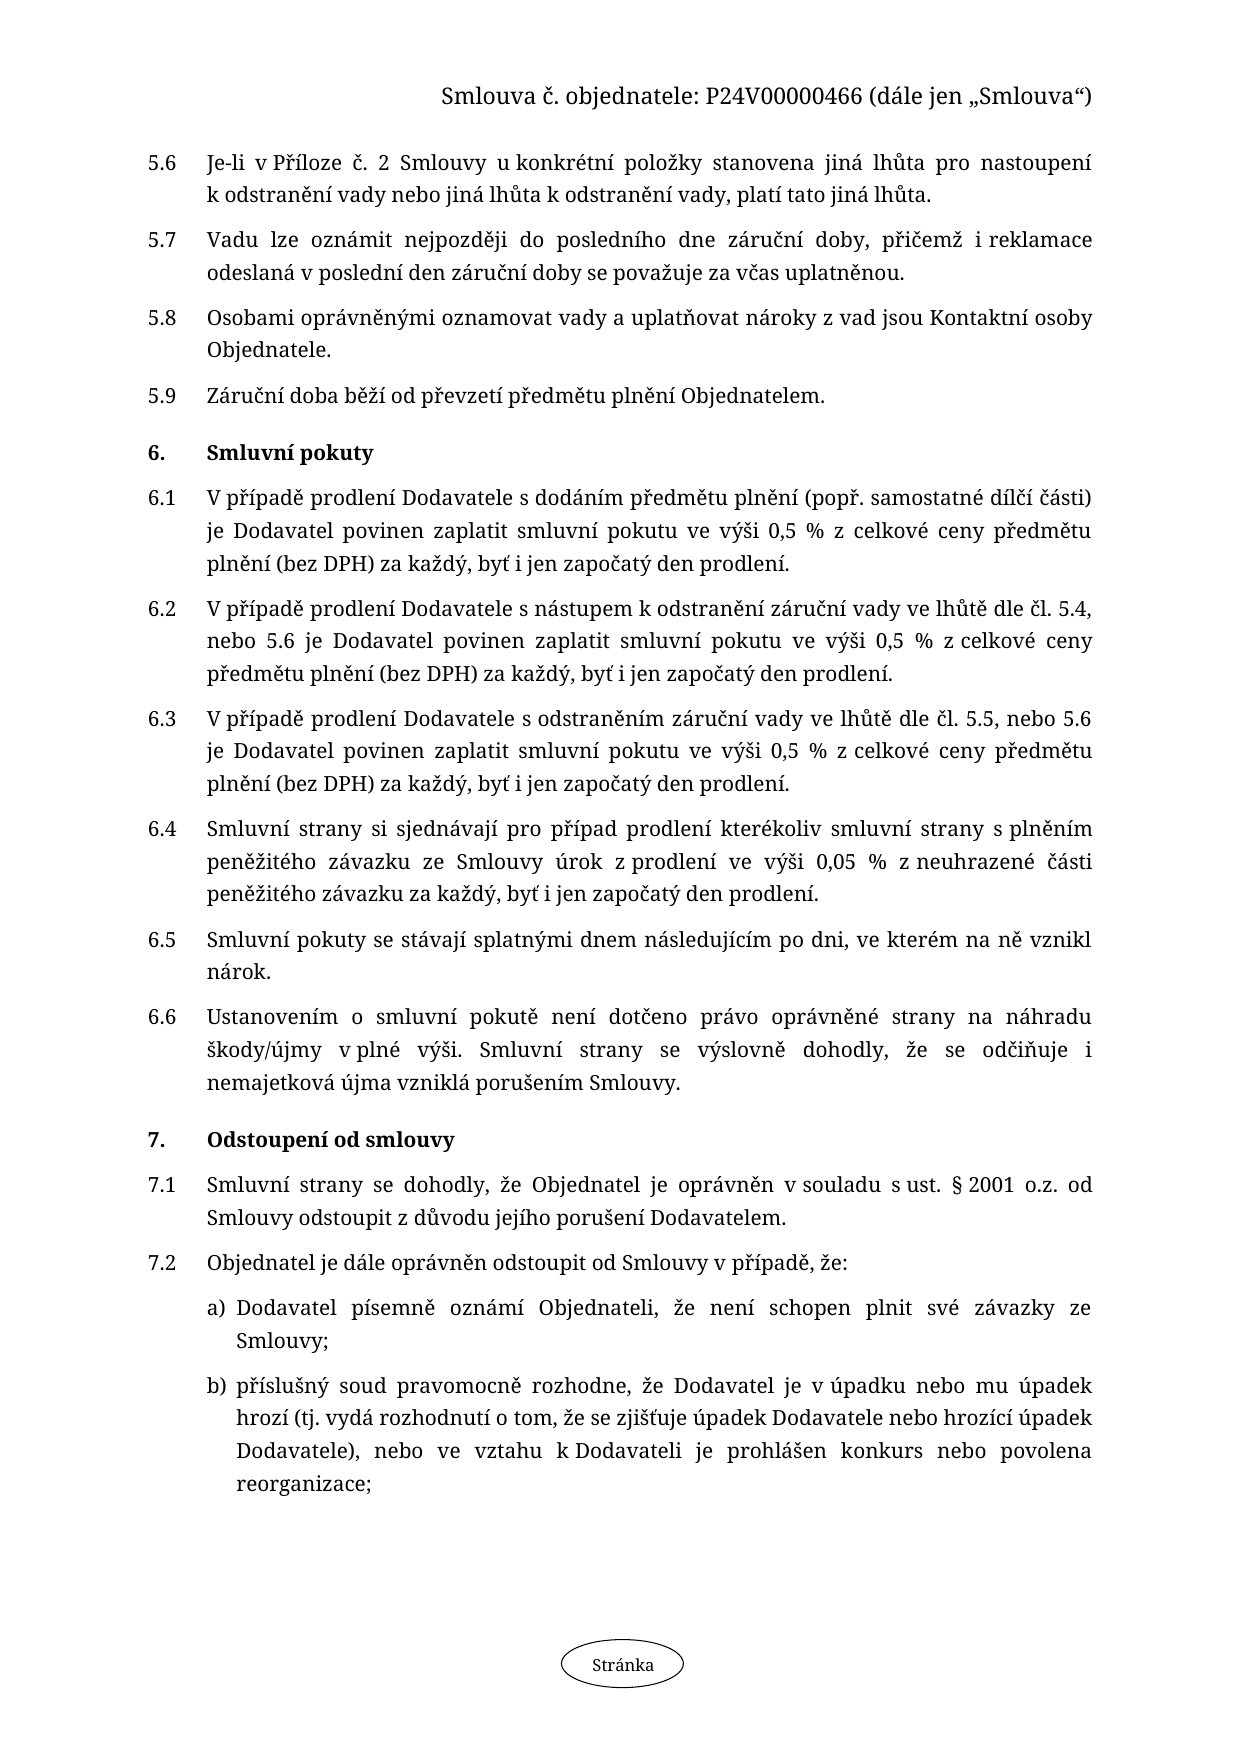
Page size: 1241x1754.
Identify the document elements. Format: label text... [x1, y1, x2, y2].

list Ustanovením o smluvní pokutě není dotčeno právo oprávněné strany na náhradu škody/újmy v plné výši. Smluvní strany se výslovně dohodly, že se odčiňuje i nemajetková újma vzniklá porušením Smlouvy. [148, 1002, 1093, 1096]
list Osobami oprávněnými oznamovat vady a uplatňovat nároky z vad jsou Kontaktní osoby Objednatele. [148, 303, 1093, 364]
list Vadu lze oznámit nejpozději do posledního dne záruční doby, přičemž i reklamace odeslaná v poslední den záruční doby se považuje za včas uplatněnou. [148, 225, 1093, 286]
list Smluvní pokuty se stávají splatnými dnem následujícím po dni, ve kterém na ně vznikl nárok. [148, 925, 1093, 986]
list Dodavatel písemně oznámí Objednateli, že není schopen plnit své závazky ze Smlouvy; [207, 1293, 1093, 1354]
list Smluvní pokuty [148, 438, 1093, 467]
list Je-li v Příloze č. 2 Smlouvy u konkrétní položky stanovena jiná lhůta pro nastoupení k odstranění vady nebo jiná lhůta k odstranění vady, platí tato jiná lhůta. [148, 148, 1093, 209]
list Odstoupení od smlouvy [148, 1125, 1093, 1154]
list Objednatel je dále oprávněn odstoupit od Smlouvy v případě, že: [148, 1248, 1093, 1276]
list Smluvní strany si sjednávají pro případ prodlení kterékoliv smluvní strany s plněním peněžitého závazku ze Smlouvy úrok z prodlení ve výši 0,05 % z neuhrazené části peněžitého závazku za každý, byť i jen započatý den prodlení. [148, 814, 1093, 908]
list Záruční doba běží od převzetí předmětu plnění Objednatelem. [148, 381, 1093, 409]
list V případě prodlení Dodavatele s odstraněním záruční vady ve lhůtě dle čl. 5.5, nebo 5.6 je Dodavatel povinen zaplatit smluvní pokutu ve výši 0,5 % z celkové ceny předmětu plnění (bez DPH) za každý, byť i jen započatý den prodlení. [148, 704, 1093, 798]
list V případě prodlení Dodavatele s dodáním předmětu plnění (popř. samostatné dílčí části) je Dodavatel povinen zaplatit smluvní pokutu ve výši 0,5 % z celkové ceny předmětu plnění (bez DPH) za každý, byť i jen započatý den prodlení. [148, 483, 1093, 577]
list V případě prodlení Dodavatele s nástupem k odstranění záruční vady ve lhůtě dle čl. 5.4, nebo 5.6 je Dodavatel povinen zaplatit smluvní pokutu ve výši 0,5 % z celkové ceny předmětu plnění (bez DPH) za každý, byť i jen započatý den prodlení. [148, 594, 1093, 687]
list příslušný soud pravomocně rozhodne, že Dodavatel je v úpadku nebo mu úpadek hrozí (tj. vydá rozhodnutí o tom, že se zjišťuje úpadek Dodavatele nebo hrozící úpadek Dodavatele), nebo ve vztahu k Dodavateli je prohlášen konkurs nebo povolena reorganizace; [207, 1371, 1093, 1497]
list Smluvní strany se dohodly, že Objednatel je oprávněn v souladu s ust. § 2001 o.z. od Smlouvy odstoupit z důvodu jejího porušení Dodavatelem. [148, 1170, 1093, 1231]
